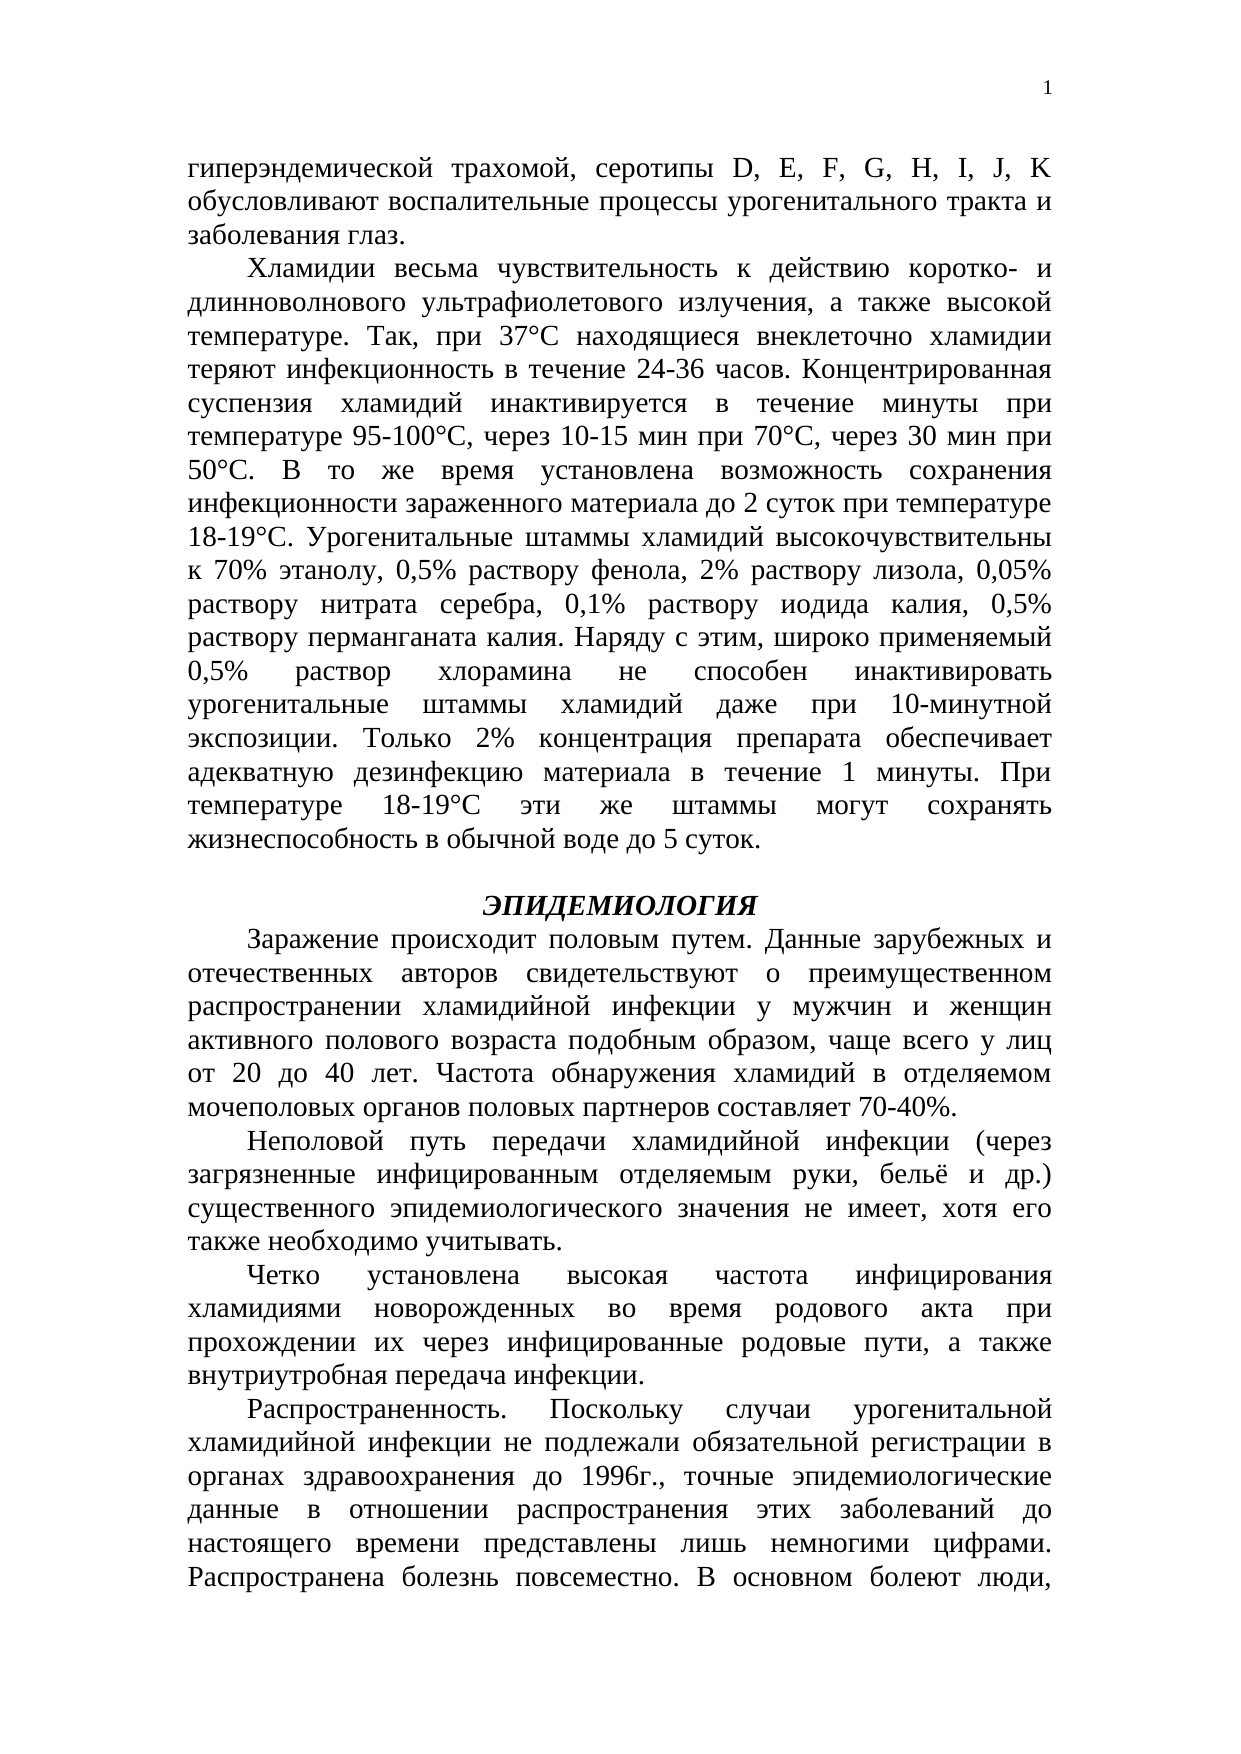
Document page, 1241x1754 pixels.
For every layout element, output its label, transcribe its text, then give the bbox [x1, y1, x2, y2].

text Неполовой путь передачи хламидийной инфекции (через загрязненные инфицированным отделяемым руки, бельё и др.) существенного эпидемиологического значения не имеет, хотя его также необходимо учитывать. [187, 1123, 1053, 1257]
text Хламидии весьма чувствительность к действию коротко- и длинноволнового ультрафиолетового излучения, а также высокой температуре. Так, при 37°С находящиеся внеклеточно хламидии теряют инфекционность в течение 24-36 часов. Концентрированная суспензия хламидий инактивируется в течение минуты при температуре 95-100°С, через 10-15 мин при 70°С, через 30 мин при 50°С. В то же время установлена возможность сохранения инфекционности зараженного материала до 2 суток при температуре 18-19°С. Урогенитальные штаммы хламидий высокочувствительны к 70% этанолу, 0,5% раствору фенола, 2% раствору лизола, 0,05% раствору нитрата серебра, 0,1% раствору иодида калия, 0,5% раствору перманганата калия. Наряду с этим, широко применяемый 0,5% раствор хлорамина не способен инактивировать урогенитальные штаммы хламидий даже при 10-минутной экспозиции. Только 2% концентрация препарата обеспечивает адекватную дезинфекцию материала в течение 1 минуты. При температуре 18-19°С эти же штаммы могут сохранять жизнеспособность в обычной воде до 5 суток. [187, 251, 1053, 854]
text Заражение происходит половым путем. Данные зарубежных и отечественных авторов свидетельствуют о преимущественном распространении хламидийной инфекции у мужчин и женщин активного полового возраста подобным образом, чаще всего у лиц от 20 до 40 лет. Частота обнаружения хламидий в отделяемом мочеполовых органов половых партнеров составляет 70-40%. [187, 921, 1053, 1123]
text ЭПИДЕМИОЛОГИЯ [187, 888, 1053, 921]
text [187, 1391, 1053, 1592]
text Четко установлена высокая частота инфицирования хламидиями новорожденных во время родового акта при прохождении их через инфицированные родовые пути, а также внутриутробная передача инфекции. [187, 1257, 1053, 1391]
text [187, 150, 1053, 251]
